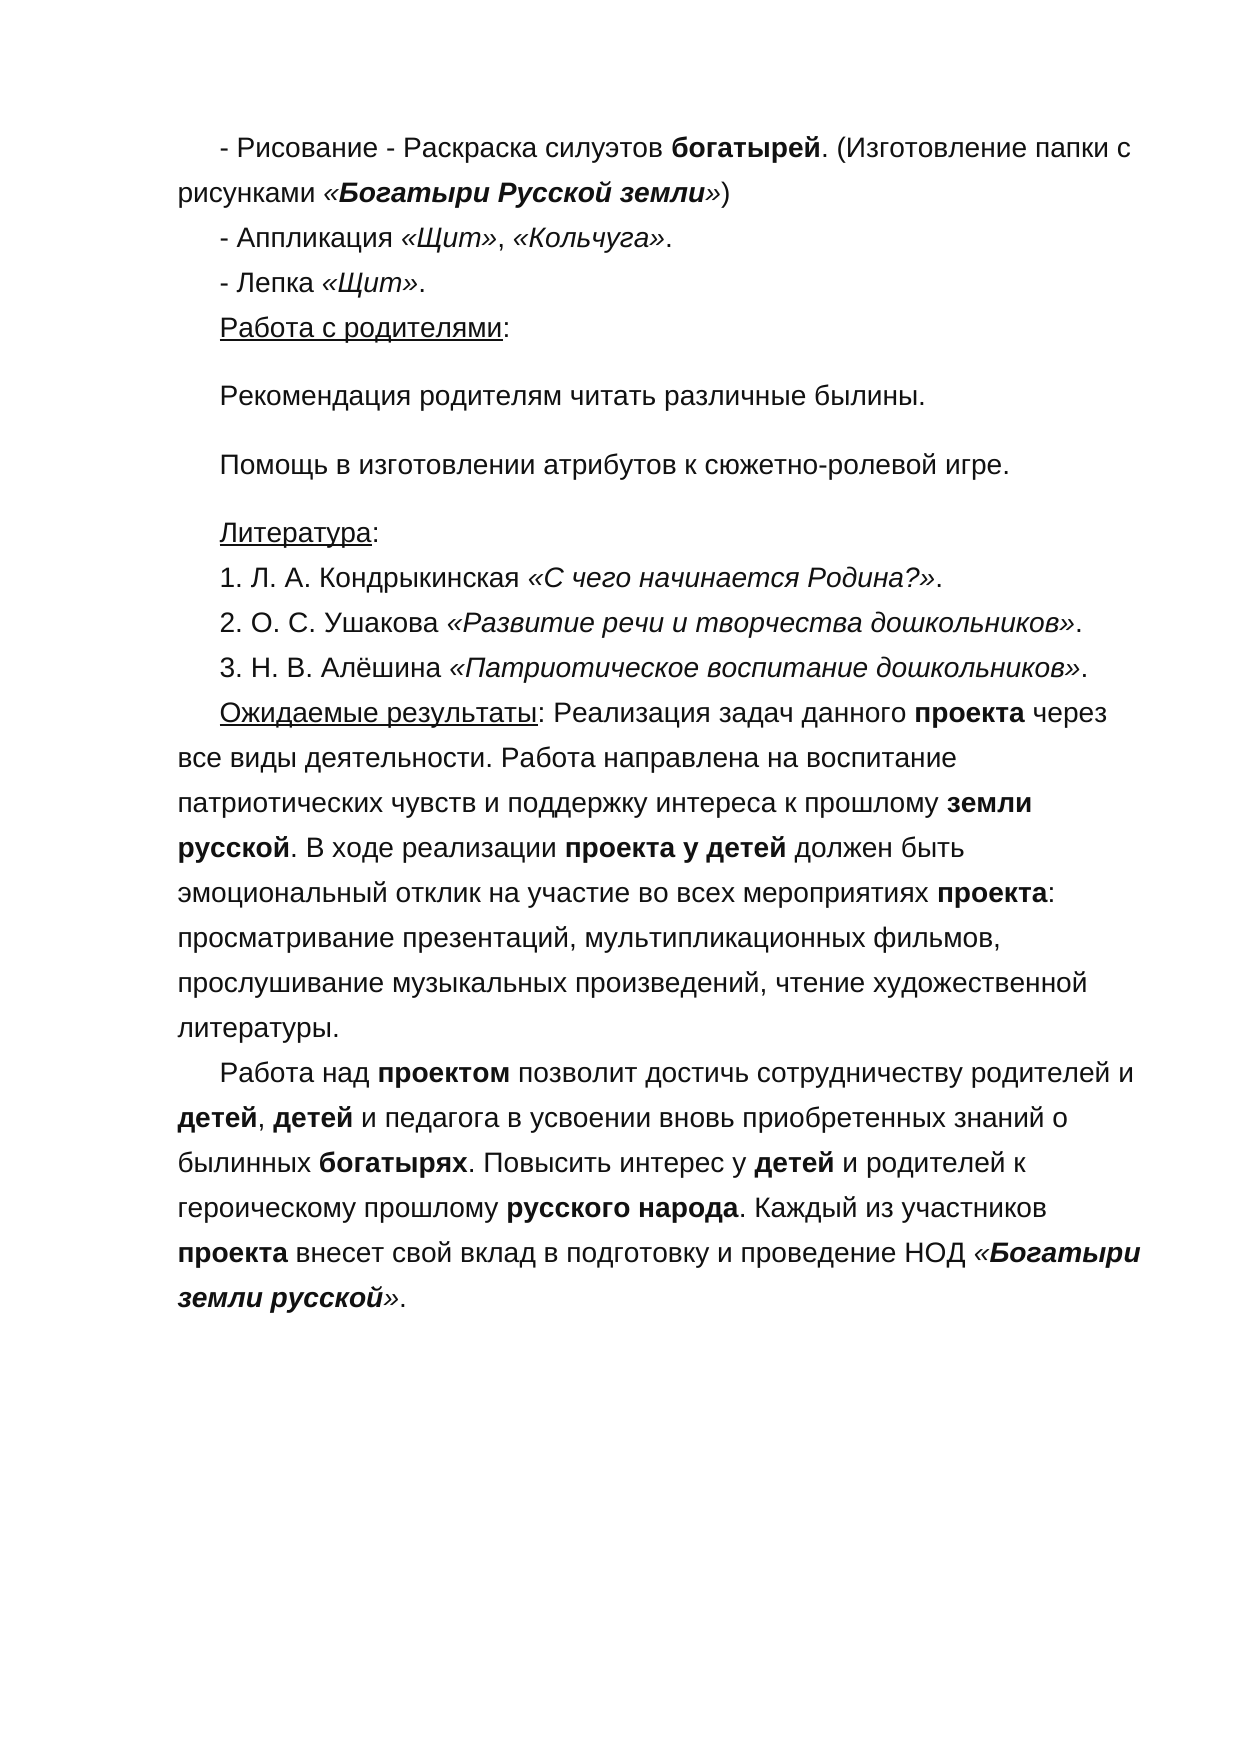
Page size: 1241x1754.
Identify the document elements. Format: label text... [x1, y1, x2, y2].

text Рекомендация родителям читать различные былины. [177, 367, 1152, 412]
text - Лепка «Щит». [177, 253, 1152, 298]
text 3. Н. В. Алёшина «Патриотическое воспитание дошкольников». [177, 638, 1152, 683]
text 1. Л. А. Кондрыкинская «С чего начинается Родина?». [177, 548, 1152, 593]
text Литература: [177, 503, 1152, 548]
text 2. О. С. Ушакова «Развитие речи и творчества дошкольников». [177, 593, 1152, 638]
text Ожидаемые результаты: Реализация задач данного проекта через все виды деятельности. Работа направлена на воспитание патриотических чувств и поддержку интереса к прошлому земли русской. В ходе реализации проекта у детей должен быть эмоциональный отклик на участие во всех мероприятиях проекта: просматривание презентаций, мультипликационных фильмов, прослушивание музыкальных произведений, чтение художественной литературы. [177, 683, 1152, 1043]
text - Аппликация «Щит», «Кольчуга». [177, 208, 1152, 253]
text Помощь в изготовлении атрибутов к сюжетно-ролевой игре. [177, 435, 1152, 480]
text Работа над проектом позволит достичь сотрудничеству родителей и детей, детей и педагога в усвоении вновь приобретенных знаний о былинных богатырях. Повысить интерес у детей и родителей к героическому прошлому русского народа. Каждый из участников проекта внесет свой вклад в подготовку и проведение НОД «Богатыри земли русской». [177, 1043, 1152, 1313]
text - Рисование - Раскраска силуэтов богатырей. (Изготовление папки с рисунками «Богатыри Русской земли») [177, 118, 1152, 208]
text Работа с родителями: [177, 298, 1152, 343]
